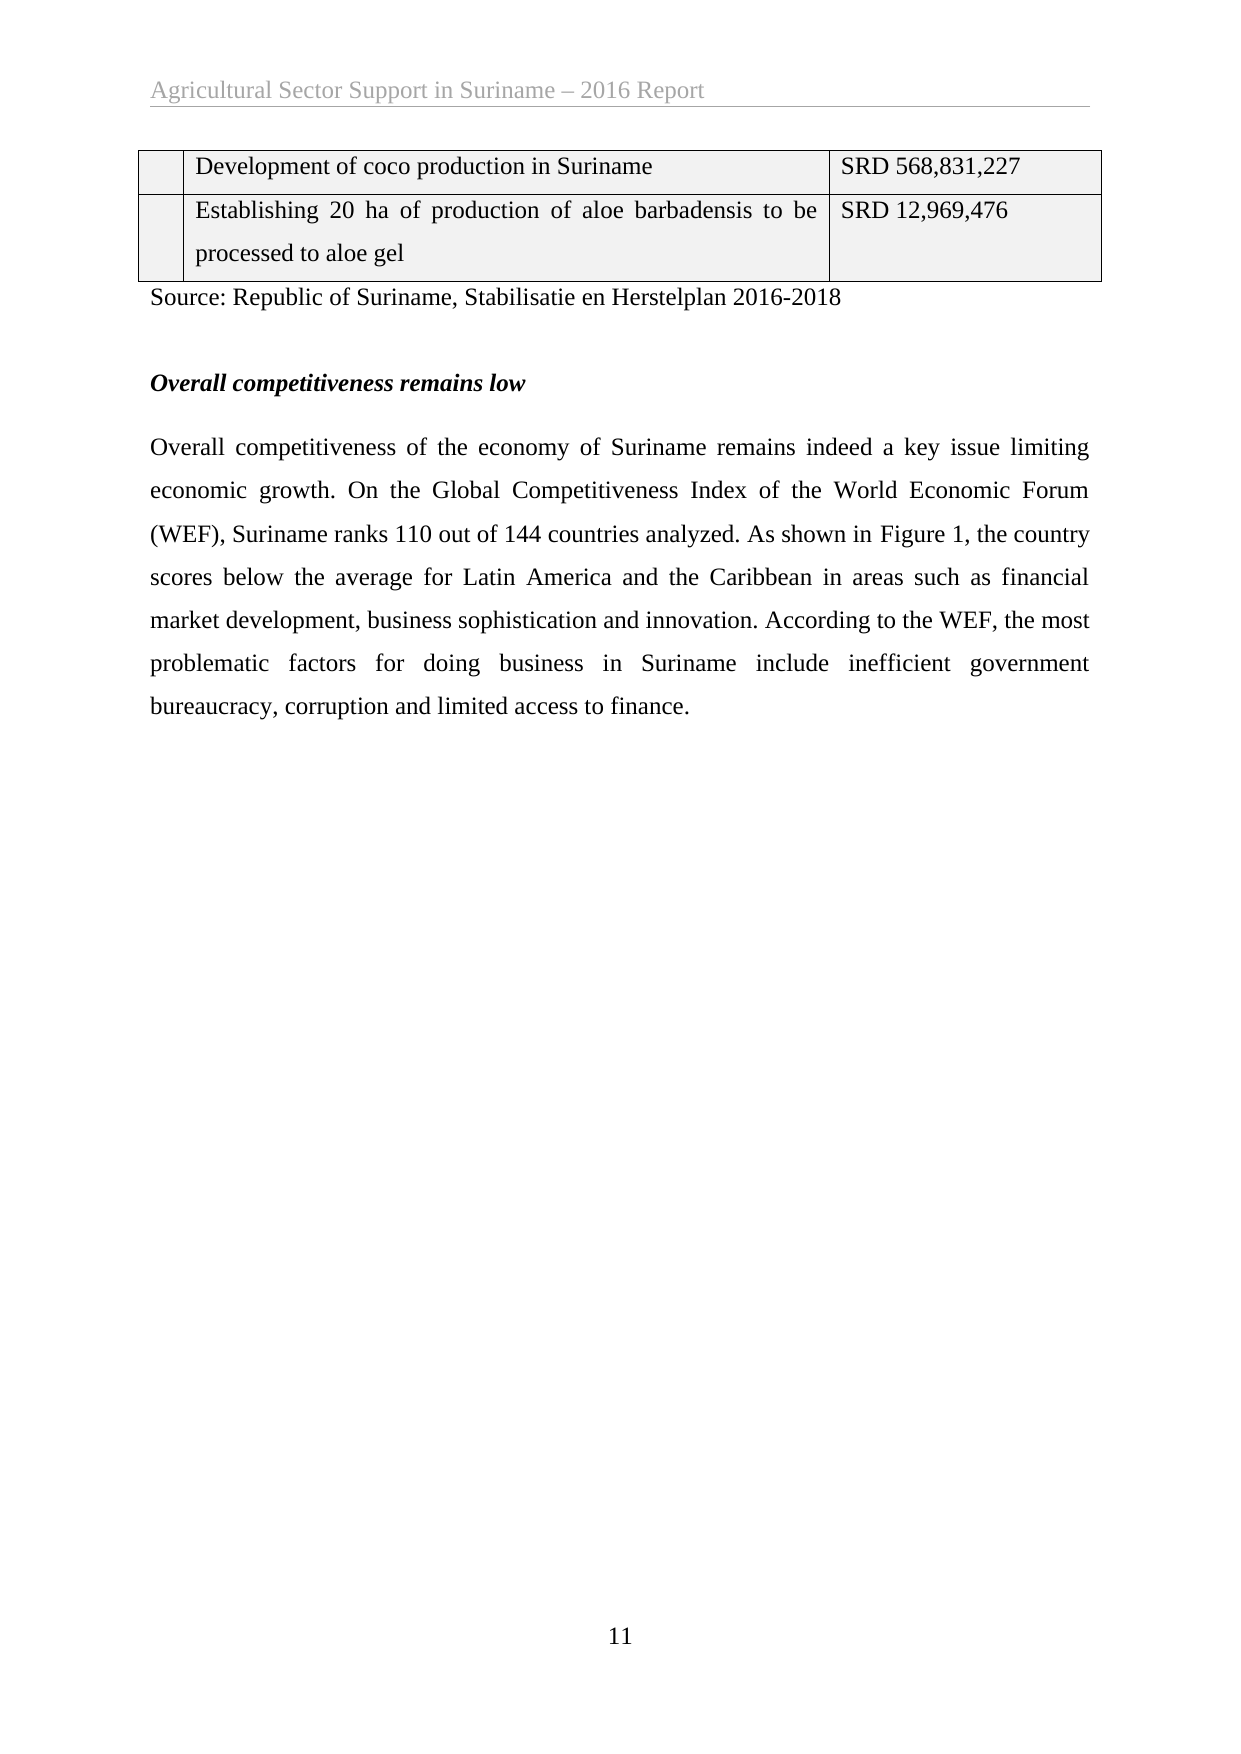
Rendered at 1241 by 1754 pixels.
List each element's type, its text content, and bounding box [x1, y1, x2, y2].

text Overall competitiveness of the economy of Suriname remains indeed a key issue limiting economic growth. On the Global Competitiveness Index of the World Economic Forum (WEF), Suriname ranks 110 out of 144 countries analyzed. As shown in Figure 1, the country scores below the average for Latin America and the Caribbean in areas such as financial market development, business sophistication and innovation. According to the WEF, the most problematic factors for doing business in Suriname include inefficient government bureaucracy, corruption and limited access to finance. [150, 432, 1090, 720]
table_cell SRD 12,969,476 [830, 195, 1101, 281]
table_cell SRD 568,831,227 [830, 151, 1101, 194]
table_cell [139, 151, 183, 194]
table_cell Establishing 20 ha of production of aloe barbadensis to be processed to aloe gel [184, 195, 829, 281]
text Source: Republic of Suriname, Stabilisatie en Herstelplan 2016-2018 [150, 282, 1090, 311]
table_cell [139, 195, 183, 281]
text Overall competitiveness remains low [150, 368, 1090, 397]
table_cell Development of coco production in Suriname [184, 151, 829, 194]
